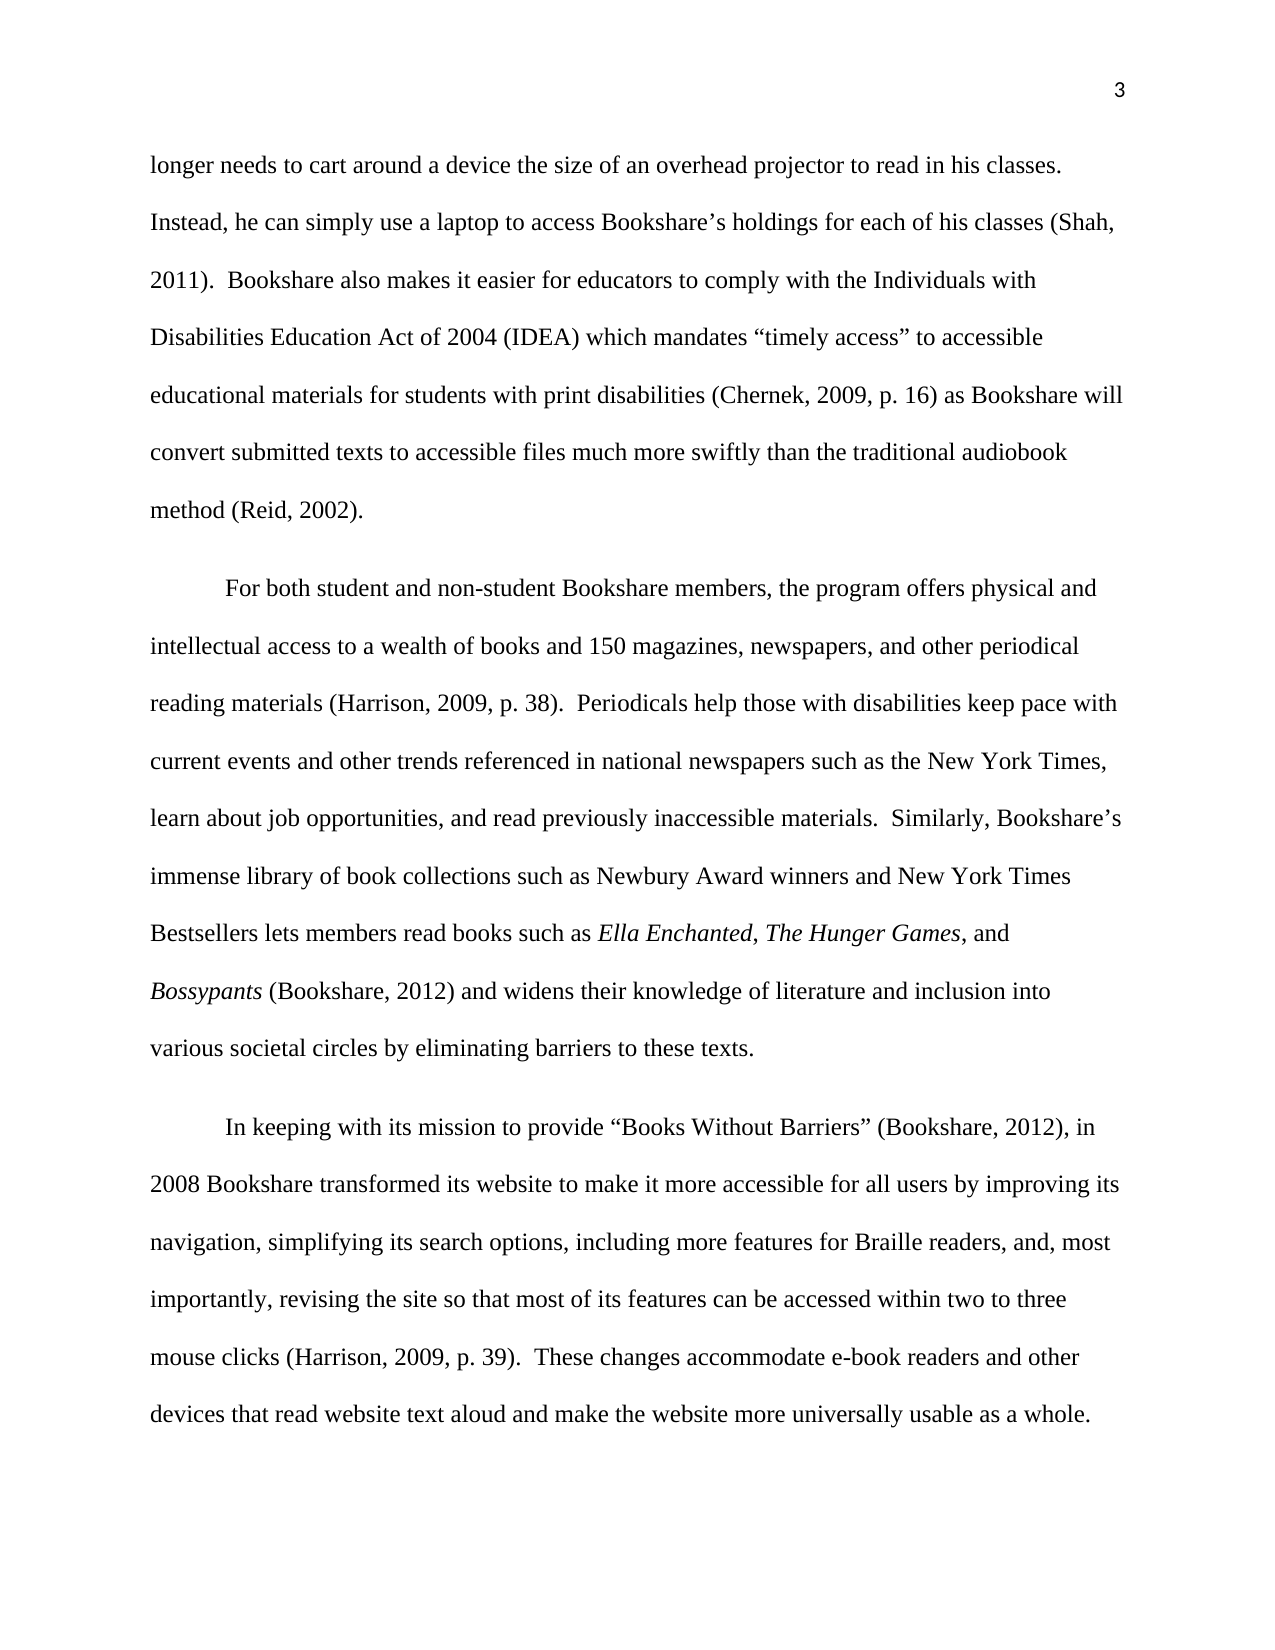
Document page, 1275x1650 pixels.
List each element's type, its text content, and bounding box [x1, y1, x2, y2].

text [150, 150, 1125, 524]
text For both student and non-student Bookshare members, the program offers physical and intellectual access to a wealth of books and 150 magazines, newspapers, and other periodical reading materials (Harrison, 2009, p. 38). Periodicals help those with disabilities keep pace with current events and other trends referenced in national newspapers such as the New York Times, learn about job opportunities, and read previously inaccessible materials. Similarly, Bookshare’s immense library of book collections such as Newbury Award winners and New York Times Bestsellers lets members read books such as Ella Enchanted, The Hunger Games, and Bossypants (Bookshare, 2012) and widens their knowledge of literature and inclusion into various societal circles by eliminating barriers to these texts. [150, 573, 1125, 1062]
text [150, 1112, 1125, 1428]
